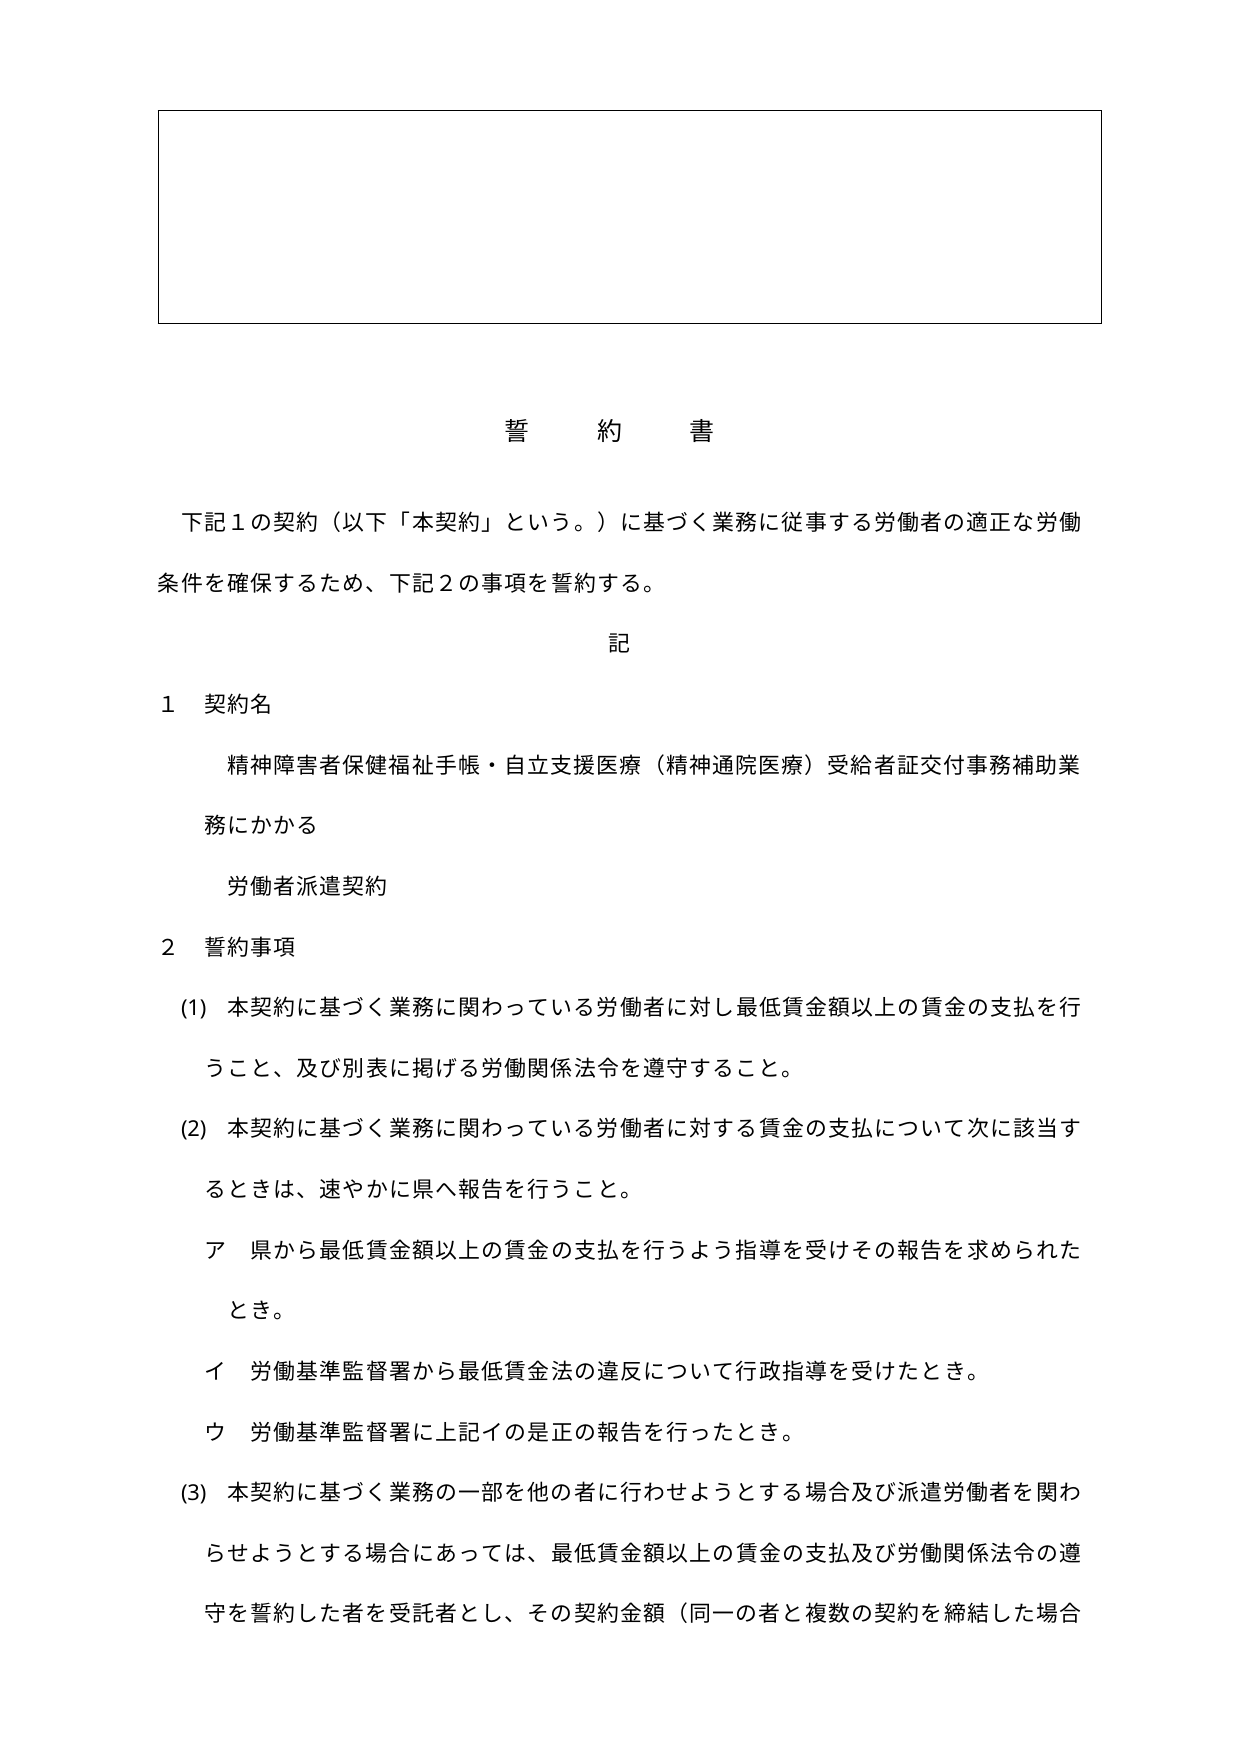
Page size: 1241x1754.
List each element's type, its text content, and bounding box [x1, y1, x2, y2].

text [178, 1461, 1083, 1642]
text ２ 誓約事項 [158, 915, 1083, 976]
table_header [159, 111, 1101, 323]
text 精神障害者保健福祉手帳・自立支援医療（精神通院医療）受給者証交付事務補助業務にかかる [158, 733, 1083, 854]
text 記 [158, 612, 1083, 672]
text ウ 労働基準監督署に上記イの是正の報告を行ったとき。 [198, 1400, 1083, 1461]
text １ 契約名 [158, 672, 1083, 733]
text ア 県から最低賃金額以上の賃金の支払を行うよう指導を受けその報告を求められたとき。 [198, 1218, 1083, 1339]
text (2) 本契約に基づく業務に関わっている労働者に対する賃金の支払について次に該当するときは、速やかに県へ報告を行うこと。 [178, 1097, 1083, 1218]
text 下記１の契約（以下「本契約」という。）に基づく業務に従事する労働者の適正な労働条件を確保するため、下記２の事項を誓約する。 [158, 491, 1083, 612]
text 労働者派遣契約 [198, 854, 1083, 915]
text (1) 本契約に基づく業務に関わっている労働者に対し最低賃金額以上の賃金の支払を行うこと、及び別表に掲げる労働関係法令を遵守すること。 [178, 976, 1083, 1097]
text 誓 約 書 [158, 400, 1083, 460]
text イ 労働基準監督署から最低賃金法の違反について行政指導を受けたとき。 [198, 1339, 1083, 1400]
